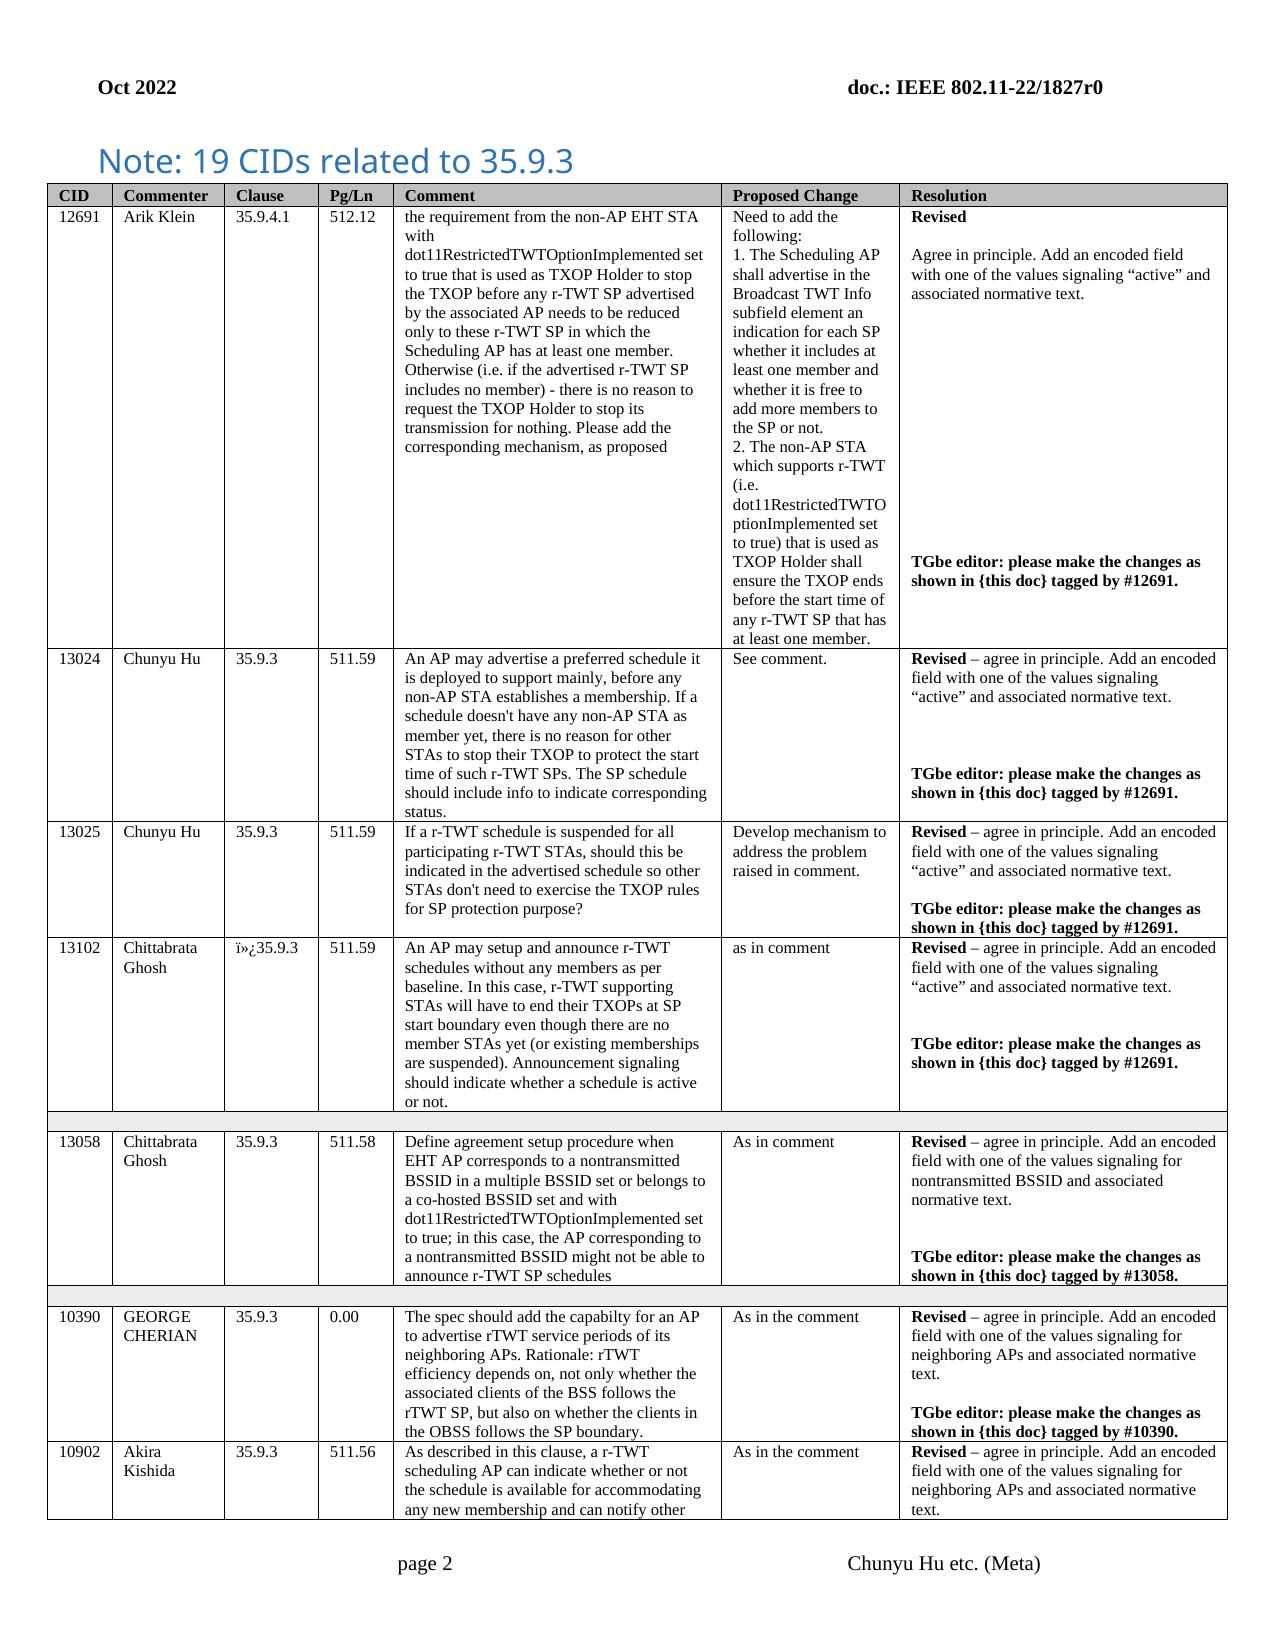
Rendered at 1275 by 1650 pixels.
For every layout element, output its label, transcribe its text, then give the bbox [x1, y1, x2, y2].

table_cell Revised Agree in principle. Add an encoded field with one of the values signaling “active” and associated normative text. TGbe editor: please make the changes as shown in {this doc} tagged by #12691. [900, 207, 1227, 648]
table_cell Chunyu Hu [113, 649, 224, 821]
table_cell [900, 1442, 1227, 1518]
table_cell 13025 [48, 822, 112, 937]
table_cell 35.9.3 [225, 1132, 318, 1285]
table_cell 35.9.3 [225, 1307, 318, 1441]
table_cell GEORGE CHERIAN [113, 1307, 224, 1441]
table_header Proposed Change [722, 184, 899, 206]
table_cell 512.12 [319, 207, 393, 648]
table_header Resolution [900, 184, 1227, 206]
table_cell as in comment [722, 938, 899, 1111]
table_cell [48, 1112, 1227, 1131]
table_cell See comment. [722, 649, 899, 821]
table_cell Arik Klein [113, 207, 224, 648]
table_cell An AP may setup and announce r-TWT schedules without any members as per baseline. In this case, r-TWT supporting STAs will have to end their TXOPs at SP start boundary even though there are no member STAs yet (or existing memberships are suspended). Announcement signaling should indicate whether a schedule is active or not. [394, 938, 721, 1111]
table_cell Chittabrata Ghosh [113, 938, 224, 1111]
table_cell the requirement from the non-AP EHT STA with dot11RestrictedTWTOptionImplemented set to true that is used as TXOP Holder to stop the TXOP before any r-TWT SP advertised by the associated AP needs to be reduced only to these r-TWT SP in which the Scheduling AP has at least one member. Otherwise (i.e. if the advertised r-TWT SP includes no member) - there is no reason to request the TXOP Holder to stop its transmission for nothing. Please add the corresponding mechanism, as proposed [394, 207, 721, 648]
table_cell As in the comment [722, 1307, 899, 1441]
subtitle Note: 19 CIDs related to 35.9.3 [97, 137, 1177, 183]
table_cell Chittabrata Ghosh [113, 1132, 224, 1285]
table_cell 511.58 [319, 1132, 393, 1285]
table_cell Revised – agree in principle. Add an encoded field with one of the values signaling “active” and associated normative text. TGbe editor: please make the changes as shown in {this doc} tagged by #12691. [900, 938, 1227, 1111]
table_cell 0.00 [319, 1307, 393, 1441]
table_cell 511.56 [319, 1442, 393, 1518]
table_cell The spec should add the capabilty for an AP to advertise rTWT service periods of its neighboring APs. Rationale: rTWT efficiency depends on, not only whether the associated clients of the BSS follows the rTWT SP, but also on whether the clients in the OBSS follows the SP boundary. [394, 1307, 721, 1441]
table_cell [48, 1286, 1227, 1306]
table_cell Revised – agree in principle. Add an encoded field with one of the values signaling “active” and associated normative text. TGbe editor: please make the changes as shown in {this doc} tagged by #12691. [900, 822, 1227, 937]
table_cell 511.59 [319, 938, 393, 1111]
table_header Clause [225, 184, 318, 206]
table_cell Need to add the following: 1. The Scheduling AP shall advertise in the Broadcast TWT Info subfield element an indication for each SP whether it includes at least one member and whether it is free to add more members to the SP or not. 2. The non-AP STA which supports r-TWT (i.e. dot11RestrictedTWTOptionImplemented set to true) that is used as TXOP Holder shall ensure the TXOP ends before the start time of any r-TWT SP that has at least one member. [722, 207, 899, 648]
table_cell Develop mechanism to address the problem raised in comment. [722, 822, 899, 937]
table_cell Akira Kishida [113, 1442, 224, 1518]
table_cell 10390 [48, 1307, 112, 1441]
table_cell 13102 [48, 938, 112, 1111]
table_cell 511.59 [319, 822, 393, 937]
table_cell As in comment [722, 1132, 899, 1285]
table_cell 13024 [48, 649, 112, 821]
table_cell As in the comment [722, 1442, 899, 1518]
table_cell 12691 [48, 207, 112, 648]
table_header Comment [394, 184, 721, 206]
table_cell Revised – agree in principle. Add an encoded field with one of the values signaling for nontransmitted BSSID and associated normative text. TGbe editor: please make the changes as shown in {this doc} tagged by #13058. [900, 1132, 1227, 1285]
table_cell If a r-TWT schedule is suspended for all participating r-TWT STAs, should this be indicated in the advertised schedule so other STAs don't need to exercise the TXOP rules for SP protection purpose? [394, 822, 721, 937]
table_cell 35.9.4.1 [225, 207, 318, 648]
table_cell Chunyu Hu [113, 822, 224, 937]
table_cell 511.59 [319, 649, 393, 821]
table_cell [394, 1442, 721, 1518]
table_cell 35.9.3 [225, 649, 318, 821]
table_cell Revised – agree in principle. Add an encoded field with one of the values signaling “active” and associated normative text. TGbe editor: please make the changes as shown in {this doc} tagged by #12691. [900, 649, 1227, 821]
table_header CID [48, 184, 112, 206]
table_cell ï»¿35.9.3 [225, 938, 318, 1111]
table_cell 13058 [48, 1132, 112, 1285]
table_header Commenter [113, 184, 224, 206]
table_cell An AP may advertise a preferred schedule it is deployed to support mainly, before any non-AP STA establishes a membership. If a schedule doesn't have any non-AP STA as member yet, there is no reason for other STAs to stop their TXOP to protect the start time of such r-TWT SPs. The SP schedule should include info to indicate corresponding status. [394, 649, 721, 821]
table_cell 35.9.3 [225, 822, 318, 937]
table_cell Define agreement setup procedure when EHT AP corresponds to a nontransmitted BSSID in a multiple BSSID set or belongs to a co-hosted BSSID set and with dot11RestrictedTWTOptionImplemented set to true; in this case, the AP corresponding to a nontransmitted BSSID might not be able to announce r-TWT SP schedules [394, 1132, 721, 1285]
table_cell 35.9.3 [225, 1442, 318, 1518]
table_header Pg/Ln [319, 184, 393, 206]
table_cell 10902 [48, 1442, 112, 1518]
